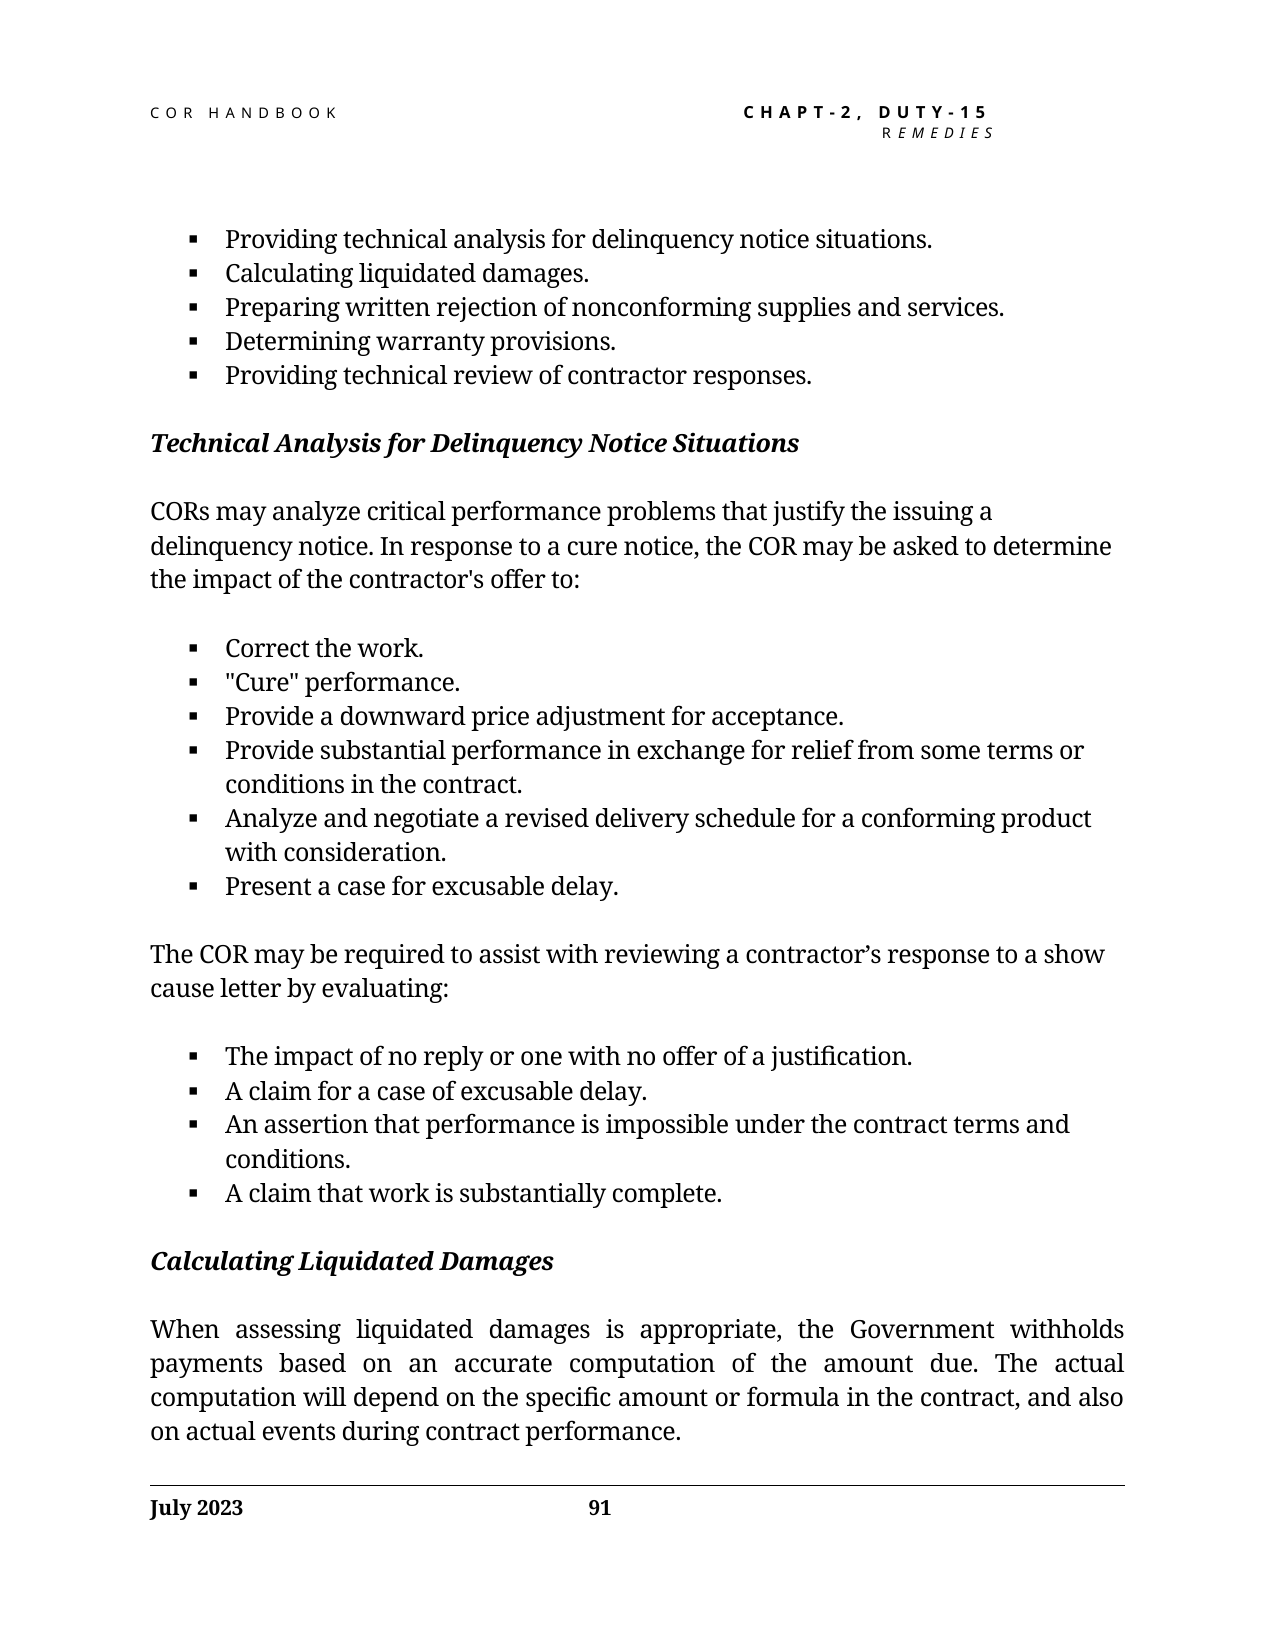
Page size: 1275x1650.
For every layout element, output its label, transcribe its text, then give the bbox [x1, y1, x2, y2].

list Present a case for excusable delay. [187, 869, 1125, 903]
list Providing technical review of contractor responses. [187, 358, 1125, 392]
text Calculating Liquidated Damages [150, 1243, 1125, 1277]
text CORs may analyze critical performance problems that justify the issuing a delinquency notice. In response to a cure notice, the COR may be asked to determine the impact of the contractor's offer to: [150, 494, 1125, 596]
list Determining warranty provisions. [187, 324, 1125, 358]
list Correct the work. [187, 630, 1125, 664]
list Analyze and negotiate a revised delivery schedule for a conforming product with consideration. [187, 801, 1125, 869]
list Preparing written rejection of nonconforming supplies and services. [187, 290, 1125, 324]
list The impact of no reply or one with no offer of a justification. [187, 1039, 1125, 1073]
list A claim for a case of excusable delay. [187, 1073, 1125, 1107]
list Provide substantial performance in exchange for relief from some terms or conditions in the contract. [187, 732, 1125, 801]
text Technical Analysis for Delinquency Notice Situations [150, 426, 1125, 460]
text When assessing liquidated damages is appropriate, the Government withholds payments based on an accurate computation of the amount due. The actual computation will depend on the specific amount or formula in the contract, and also on actual events during contract performance. [150, 1312, 1125, 1448]
list Calculating liquidated damages. [187, 256, 1125, 290]
list An assertion that performance is impossible under the contract terms and conditions. [187, 1107, 1125, 1175]
text The COR may be required to assist with reviewing a contractor’s response to a show cause letter by evaluating: [150, 937, 1125, 1005]
list Provide a downward price adjustment for acceptance. [187, 698, 1125, 732]
list Providing technical analysis for delinquency notice situations. [187, 222, 1125, 256]
list A claim that work is substantially complete. [187, 1175, 1125, 1209]
list "Cure" performance. [187, 664, 1125, 698]
